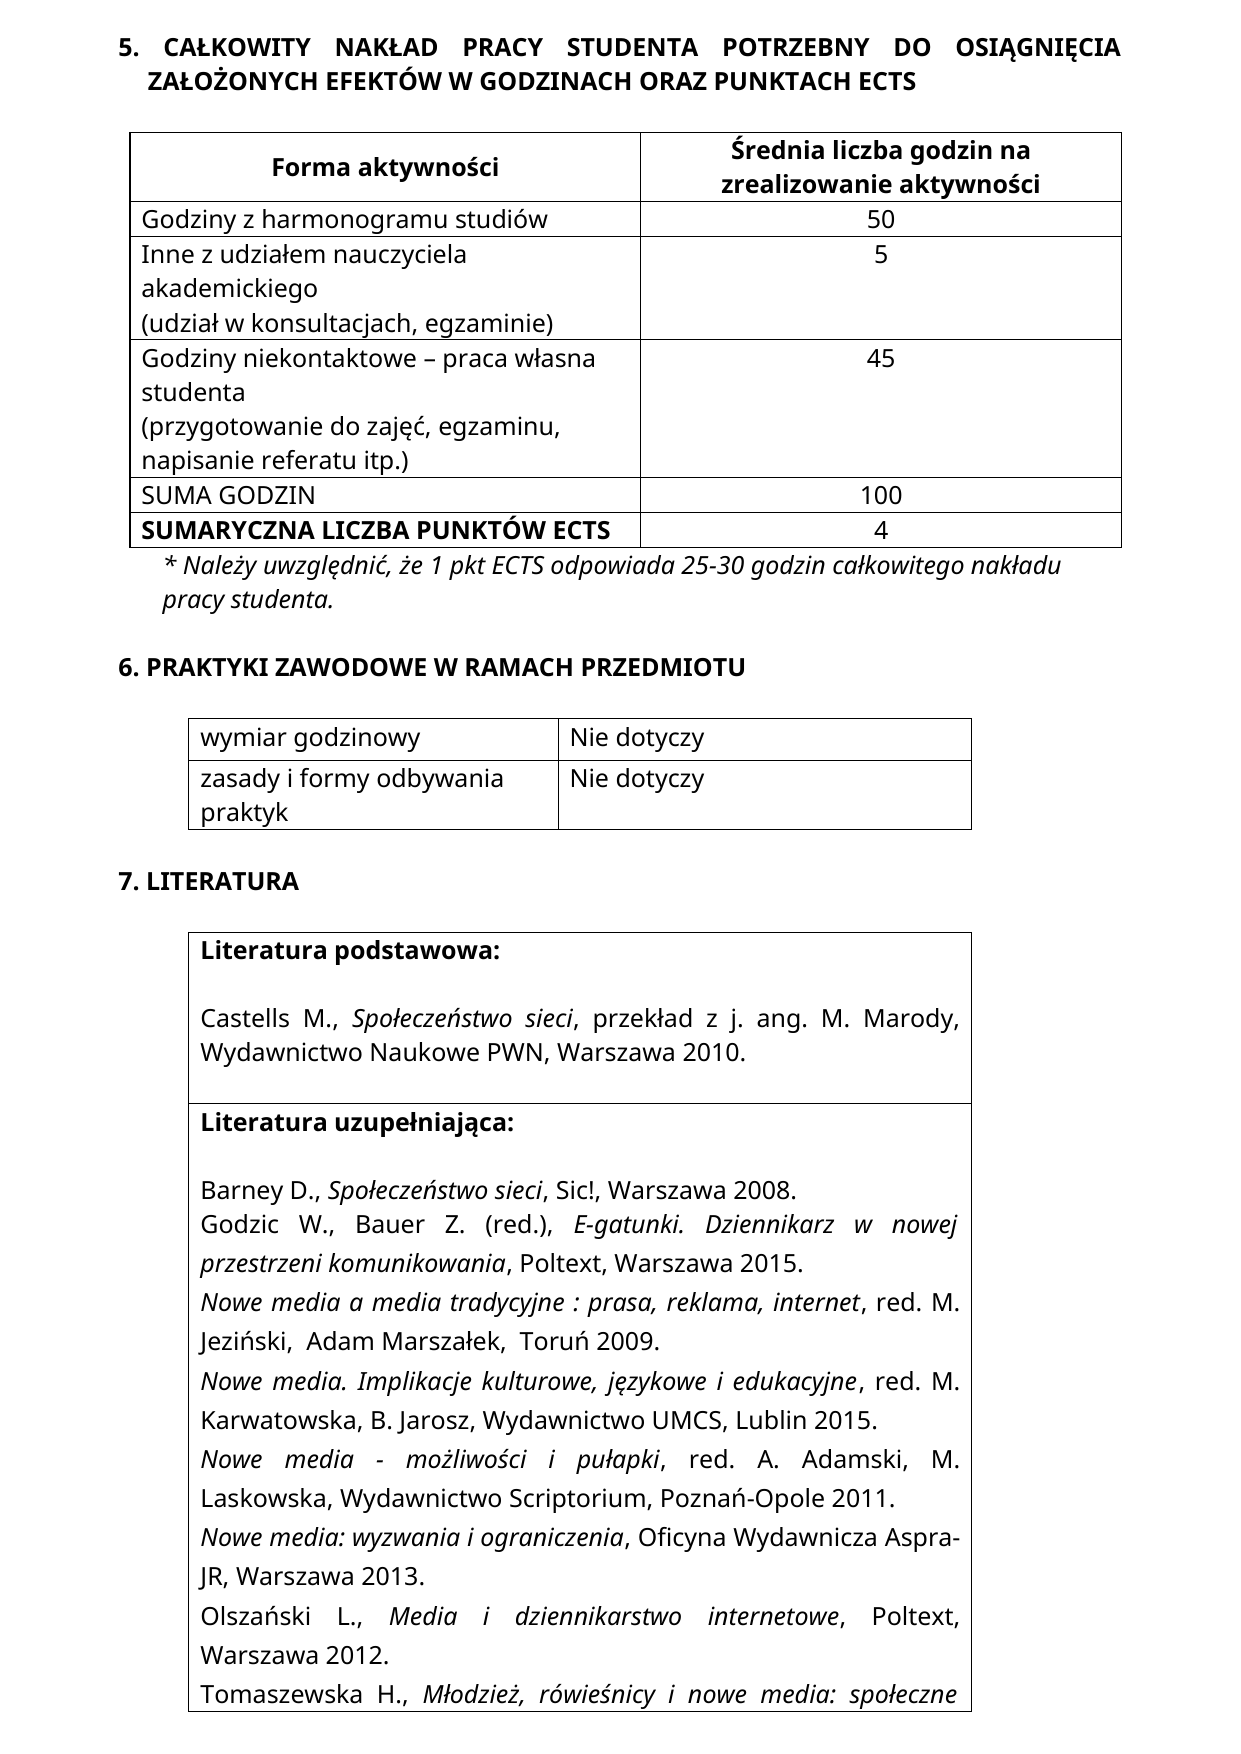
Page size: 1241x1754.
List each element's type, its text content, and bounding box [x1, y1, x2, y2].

text * Należy uwzględnić, że 1 pkt ECTS odpowiada 25-30 godzin całkowitego nakładu pracy studenta. [162, 548, 1122, 616]
table_cell zasady i formy odbywania praktyk [189, 761, 558, 829]
table_cell 100 [641, 478, 1121, 512]
table_cell SUMA GODZIN [131, 478, 640, 512]
table_cell Inne z udziałem nauczyciela akademickiego (udział w konsultacjach, egzaminie) [131, 237, 640, 339]
text 5. CAŁKOWITY NAKŁAD PRACY STUDENTA POTRZEBNY DO OSIĄGNIĘCIA ZAŁOŻONYCH EFEKTÓW W GODZINACH ORAZ PUNKTACH ECTS [118, 29, 1122, 98]
table_cell 45 [641, 340, 1121, 477]
table_cell 4 [641, 513, 1121, 547]
text 7. LITERATURA [118, 864, 1122, 898]
table_cell Nie dotyczy [559, 761, 971, 829]
table_cell SUMARYCZNA LICZBA PUNKTÓW ECTS [131, 513, 640, 547]
table_cell Godziny niekontaktowe – praca własna studenta (przygotowanie do zajęć, egzaminu, napisanie referatu itp.) [131, 340, 640, 477]
table_header Nie dotyczy [559, 719, 971, 759]
table_header Literatura podstawowa: Castells M., Społeczeństwo sieci, przekład z j. ang. M. Marody, Wydawnictwo Naukowe PWN, Warszawa 2010. [189, 933, 971, 1103]
table_cell Godziny z harmonogramu studiów [131, 202, 640, 236]
text 6. PRAKTYKI ZAWODOWE W RAMACH PRZEDMIOTU [118, 650, 1122, 684]
table_cell 50 [641, 202, 1121, 236]
table_header Średnia liczba godzin na zrealizowanie aktywności [641, 133, 1121, 201]
table_cell 5 [641, 237, 1121, 339]
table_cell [189, 1104, 971, 1711]
table_header Forma aktywności [131, 133, 640, 201]
table_header wymiar godzinowy [189, 719, 558, 759]
